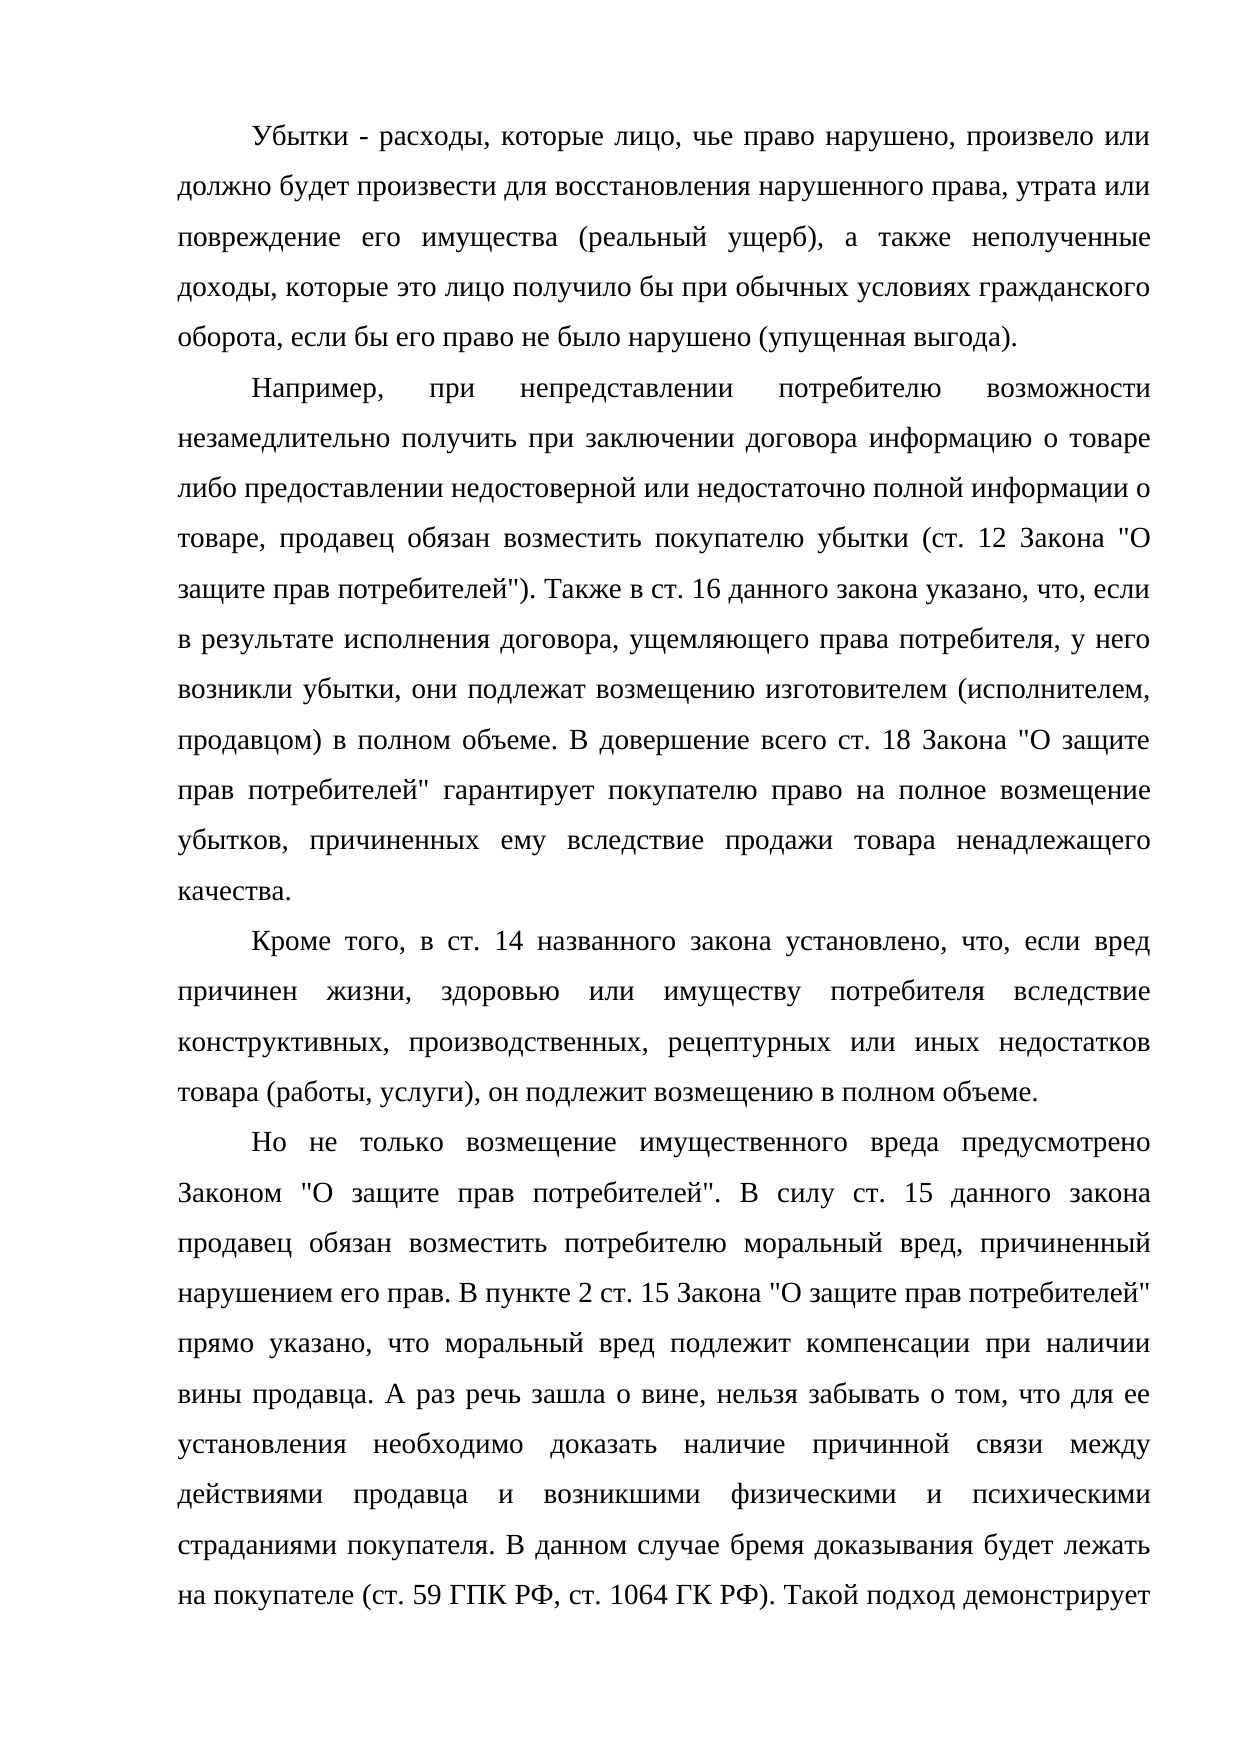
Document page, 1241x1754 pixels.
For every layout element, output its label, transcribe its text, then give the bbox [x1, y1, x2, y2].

text Убытки - расходы, которые лицо, чье право нарушено, произвело или должно будет произвести для восстановления нарушенного права, утрата или повреждение его имущества (реальный ущерб), а также неполученные доходы, которые это лицо получило бы при обычных условиях гражданского оборота, если бы его право не было нарушено (упущенная выгода). [177, 118, 1152, 353]
text Кроме того, в ст. 14 названного закона установлено, что, если вред причинен жизни, здоровью или имуществу потребителя вследствие конструктивных, производственных, рецептурных или иных недостатков товара (работы, услуги), он подлежит возмещению в полном объеме. [177, 923, 1152, 1108]
text Например, при непредставлении потребителю возможности незамедлительно получить при заключении договора информацию о товаре либо предоставлении недостоверной или недостаточно полной информации о товаре, продавец обязан возместить покупателю убытки (ст. 12 Закона "О защите прав потребителей"). Также в ст. 16 данного закона указано, что, если в результате исполнения договора, ущемляющего права потребителя, у него возникли убытки, они подлежат возмещению изготовителем (исполнителем, продавцом) в полном объеме. В довершение всего ст. 18 Закона "О защите прав потребителей" гарантирует покупателю право на полное возмещение убытков, причиненных ему вследствие продажи товара ненадлежащего качества. [177, 370, 1152, 906]
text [177, 1124, 1152, 1611]
